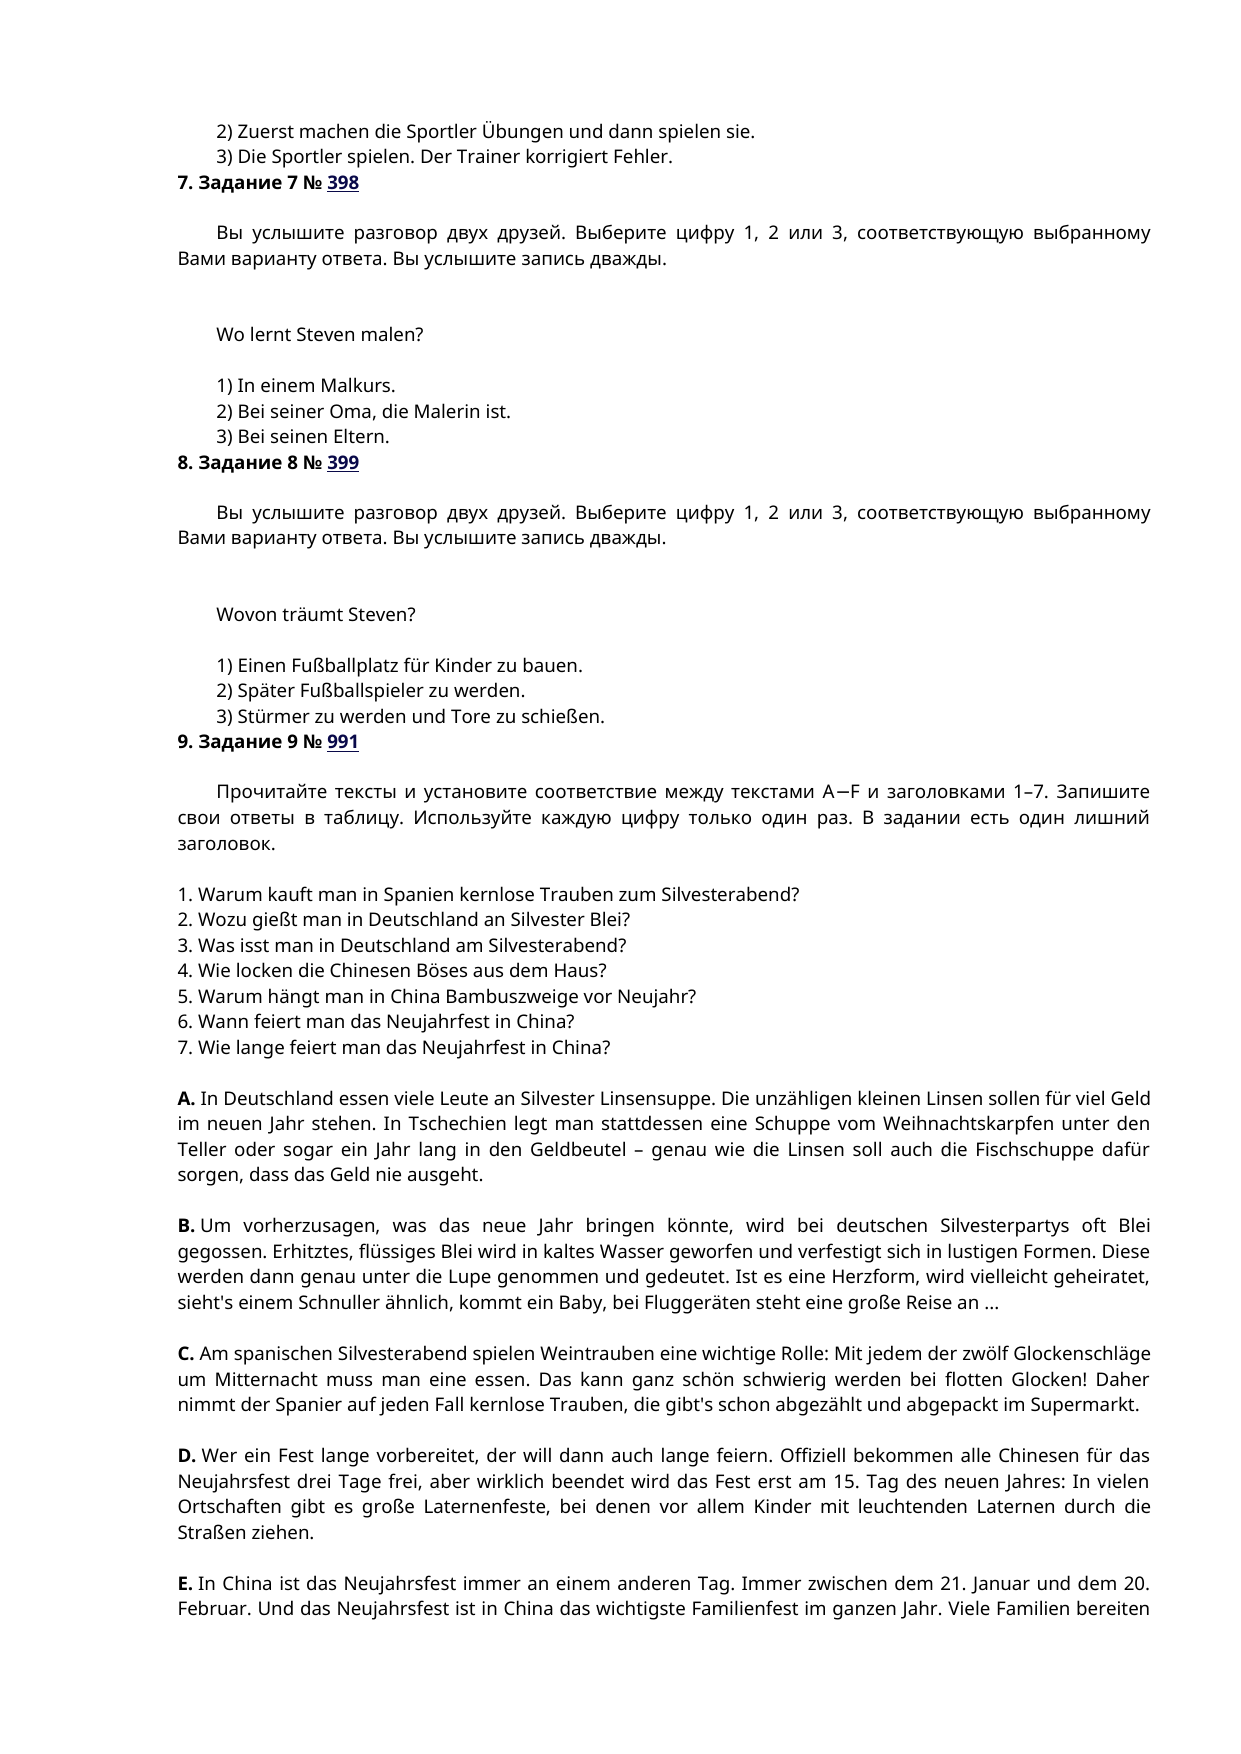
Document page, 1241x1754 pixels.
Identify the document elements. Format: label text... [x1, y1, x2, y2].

text 3) Die Sportler spielen. Der Trainer korrigiert Fehler. [177, 144, 1152, 169]
text Вы услышите разговор двух друзей. Выберите цифру 1, 2 или 3, соответствующую выбранному Вами варианту ответа. Вы услышите запись дважды. [177, 499, 1152, 550]
text 4. Wie locken die Chinesen Böses aus dem Haus? [177, 957, 1152, 983]
text D. Wer ein Fest lange vorbereitet, der will dann auch lange feiern. Offiziell bekommen alle Chinesen für das Neujahrsfest drei Tage frei, aber wirklich beendet wird das Fest erst am 15. Tag des neuen Jahres: In vielen Ortschaften gibt es große Laternenfeste, bei denen vor allem Kinder mit leuchtenden Laternen durch die Straßen ziehen. [177, 1442, 1152, 1544]
text Прочитайте тексты и установите соответствие между текстами A−F и заголовками 1–7. Запишите свои ответы в таблицу. Используйте каждую цифру только один раз. В задании есть один лишний заголовок. [177, 779, 1152, 855]
text 3) Bei seinen Eltern. [177, 423, 1152, 449]
text 1) In einem Malkurs. [177, 372, 1152, 398]
text 2) Zuerst machen die Sportler Übungen und dann spielen sie. [177, 118, 1152, 144]
text 2) Später Fußballspieler zu werden. [177, 678, 1152, 703]
text 1) Einen Fußballplatz für Kinder zu bauen. [177, 652, 1152, 678]
text 5. Warum hängt man in China Bambuszweige vor Neujahr? [177, 983, 1152, 1008]
text 3) Stürmer zu werden und Tore zu schießen. [177, 703, 1152, 729]
text 7. Задание 7 № 398 [177, 169, 1152, 195]
text 8. Задание 8 № 399 [177, 449, 1152, 474]
text 7. Wie lange feiert man das Neujahrfest in China? [177, 1034, 1152, 1059]
text Wovon träumt Steven? [177, 601, 1152, 627]
text 6. Wann feiert man das Neujahrfest in China? [177, 1008, 1152, 1034]
text 3. Was isst man in Deutschland am Silvesterabend? [177, 932, 1152, 957]
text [177, 1570, 1152, 1621]
text 2. Wozu gießt man in Deutschland an Silvester Blei? [177, 906, 1152, 932]
text A. In Deutschland essen viele Leute an Silvester Linsensuppe. Die unzähligen kleinen Linsen sollen für viel Geld im neuen Jahr stehen. In Tschechien legt man stattdessen eine Schuppe vom Weihnachtskarpfen unter den Teller oder sogar ein Jahr lang in den Geldbeutel – genau wie die Linsen soll auch die Fischschuppe dafür sorgen, dass das Geld nie ausgeht. [177, 1085, 1152, 1187]
text C. Am spanischen Silvesterabend spielen Weintrauben eine wichtige Rolle: Mit jedem der zwölf Glockenschläge um Mitternacht muss man eine essen. Das kann ganz schön schwierig werden bei flotten Glocken! Daher nimmt der Spanier auf jeden Fall kernlose Trauben, die gibt's schon abgezählt und abgepackt im Supermarkt. [177, 1340, 1152, 1417]
text 1. Warum kauft man in Spanien kernlose Trauben zum Silvesterabend? [177, 881, 1152, 906]
text B. Um vorherzusagen, was das neue Jahr bringen könnte, wird bei deutschen Silvesterpartys oft Blei gegossen. Erhitztes, flüssiges Blei wird in kaltes Wasser geworfen und verfestigt sich in lustigen Formen. Diese werden dann genau unter die Lupe genommen und gedeutet. Ist es eine Herzform, wird vielleicht geheiratet, sieht's einem Schnuller ähnlich, kommt ein Baby, bei Fluggeräten steht eine große Reise an ... [177, 1213, 1152, 1315]
text Wo lernt Steven malen? [177, 321, 1152, 347]
text 9. Задание 9 № 991 [177, 729, 1152, 754]
text 2) Bei seiner Oma, die Malerin ist. [177, 398, 1152, 423]
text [177, 219, 1152, 270]
